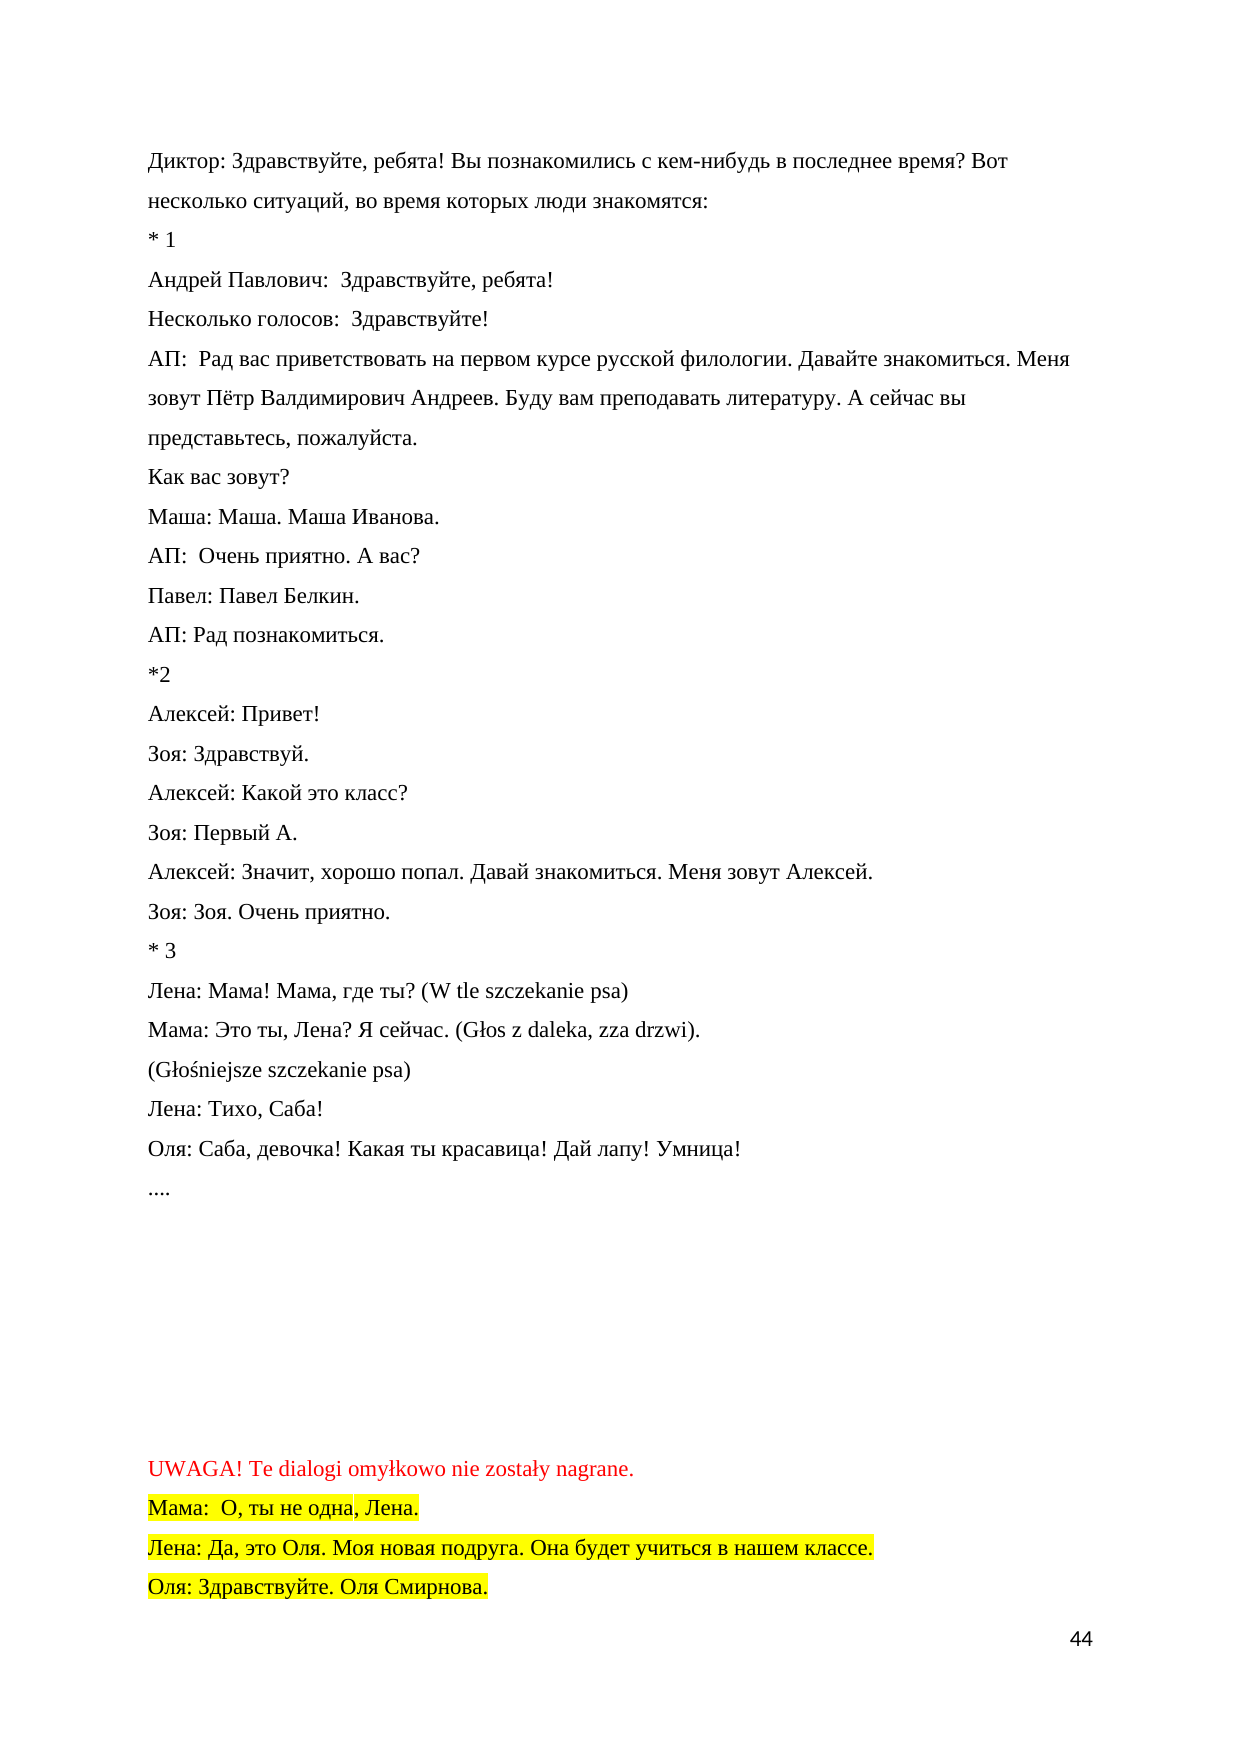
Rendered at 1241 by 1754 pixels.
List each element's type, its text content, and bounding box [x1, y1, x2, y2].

text Диктор: Здравствуйте, ребята! Вы познакомились с кем-нибудь в последнее время? Вот несколько ситуаций, во время которых люди знакомятся: * 1 Андрей Павлович: Здравствуйте, ребята! Несколько голосов: Здравствуйте! АП: Рад вас приветствовать на первом курсе русской филологии. Давайте знакомиться. Меня зовут Пётр Валдимирович Андреев. Буду вам преподавать литературу. А сейчас вы представьтесь, пожалуйста. Как вас зовут? Маша: Маша. Маша Иванова. АП: Очень приятно. А вас? Павел: Павел Белкин. АП: Рад познакомиться. *2 Алексей: Привет! Зоя: Здравствуй. Алексей: Какой это класс? Зоя: Первый А. Алексей: Значит, хорошо попал. Давай знакомиться. Меня зовут Алексей. Зоя: Зоя. Очень приятно. * 3 Лена: Мама! Мама, где ты? (W tle szczekanie psa) Мама: Это ты, Лена? Я сейчас. (Głos z daleka, zza drzwi). (Głośniejsze szczekanie psa) Лена: Тихо, Саба! Оля: Саба, девочка! Какая ты красавица! Дай лапу! Умница! .... [148, 148, 1093, 1200]
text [148, 1415, 1093, 1599]
